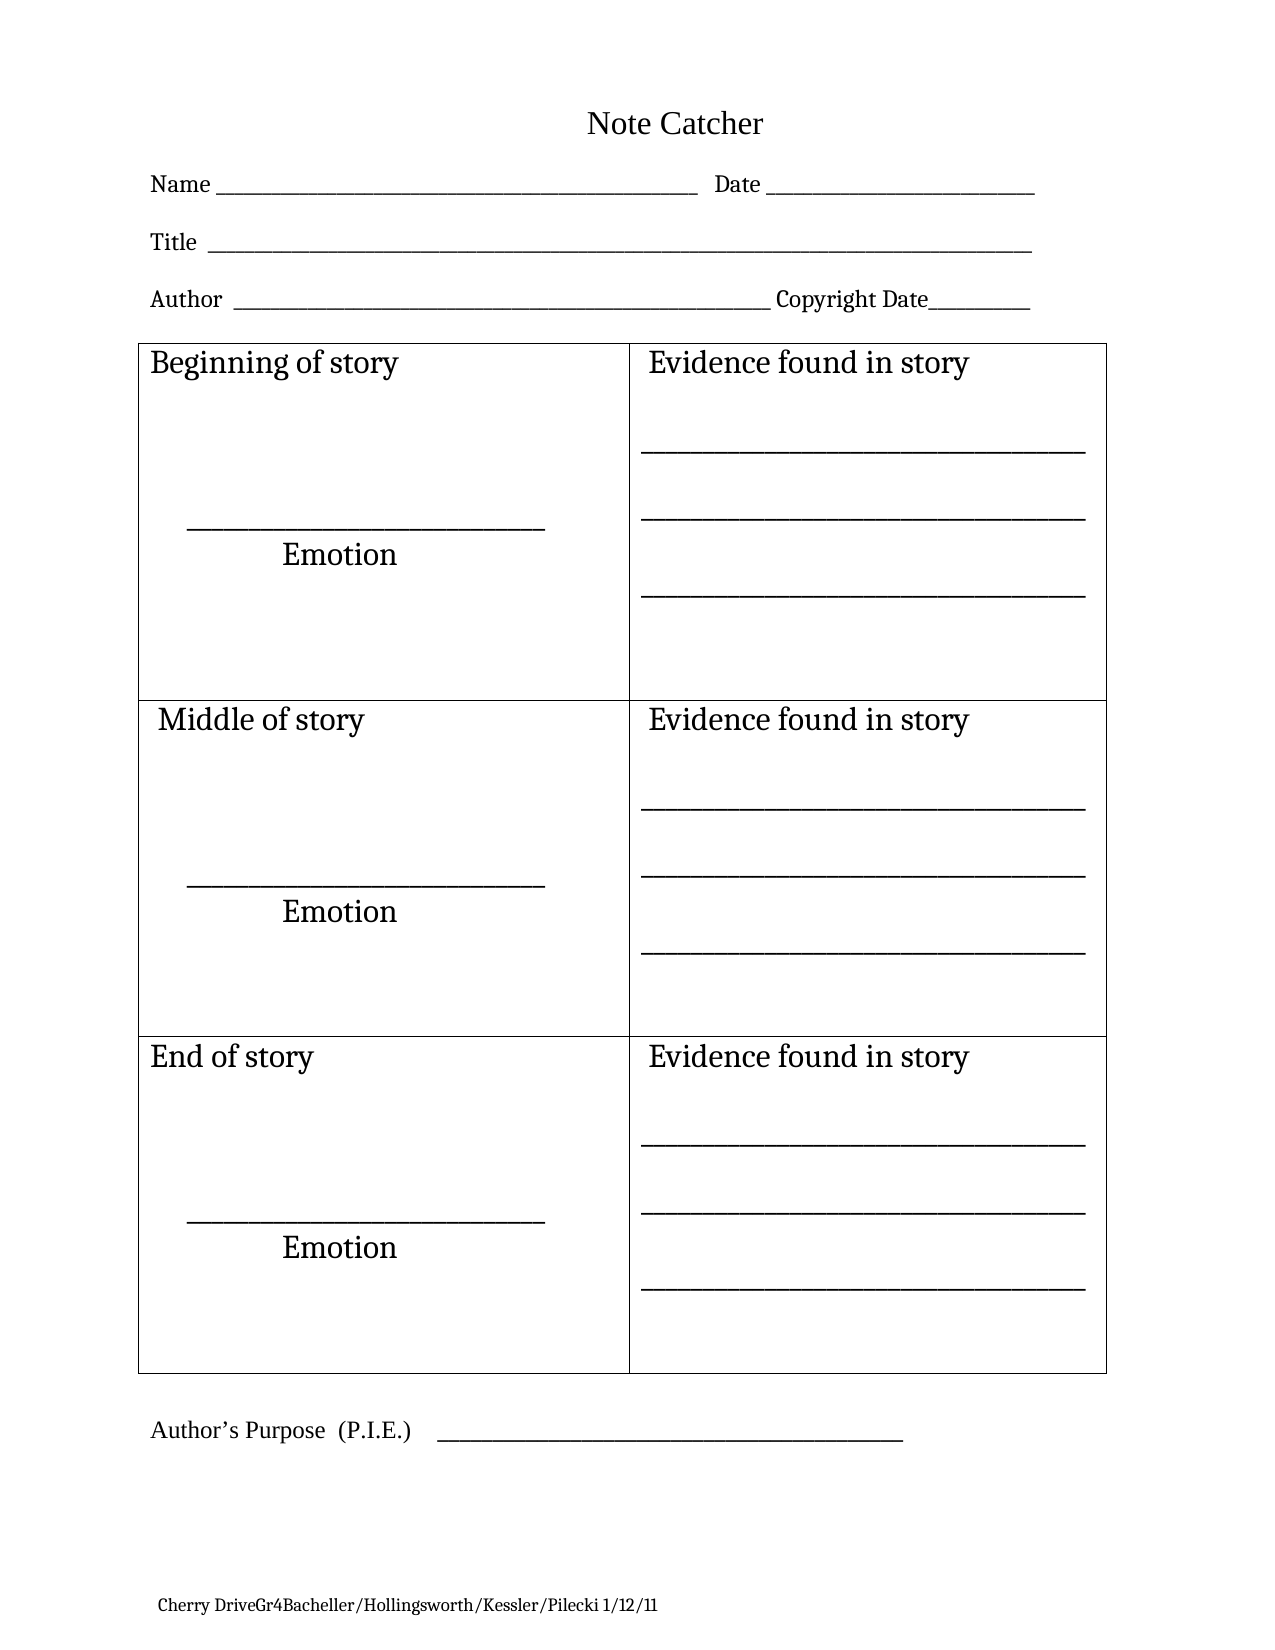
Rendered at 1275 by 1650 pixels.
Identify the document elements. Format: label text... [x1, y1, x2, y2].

text Name ____________________________________________________ Date _____________________________ [150, 170, 1200, 199]
table_cell Evidence found in story ____________________________________ ____________________________________ ____________________________________ [630, 1037, 1106, 1373]
text Author __________________________________________________________ Copyright Date___________ [150, 285, 1200, 314]
text Title _________________________________________________________________________________________ [150, 228, 1200, 256]
table_header Beginning of story _____________________________ Emotion [139, 344, 629, 700]
table_cell Evidence found in story ____________________________________ ____________________________________ ____________________________________ [630, 701, 1106, 1036]
table_cell End of story _____________________________ Emotion [139, 1037, 629, 1373]
table_cell Middle of story _____________________________ Emotion [139, 701, 629, 1036]
table_header Evidence found in story ____________________________________ ____________________________________ ____________________________________ [630, 344, 1106, 700]
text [150, 1412, 1200, 1446]
text Note Catcher [150, 103, 1200, 141]
